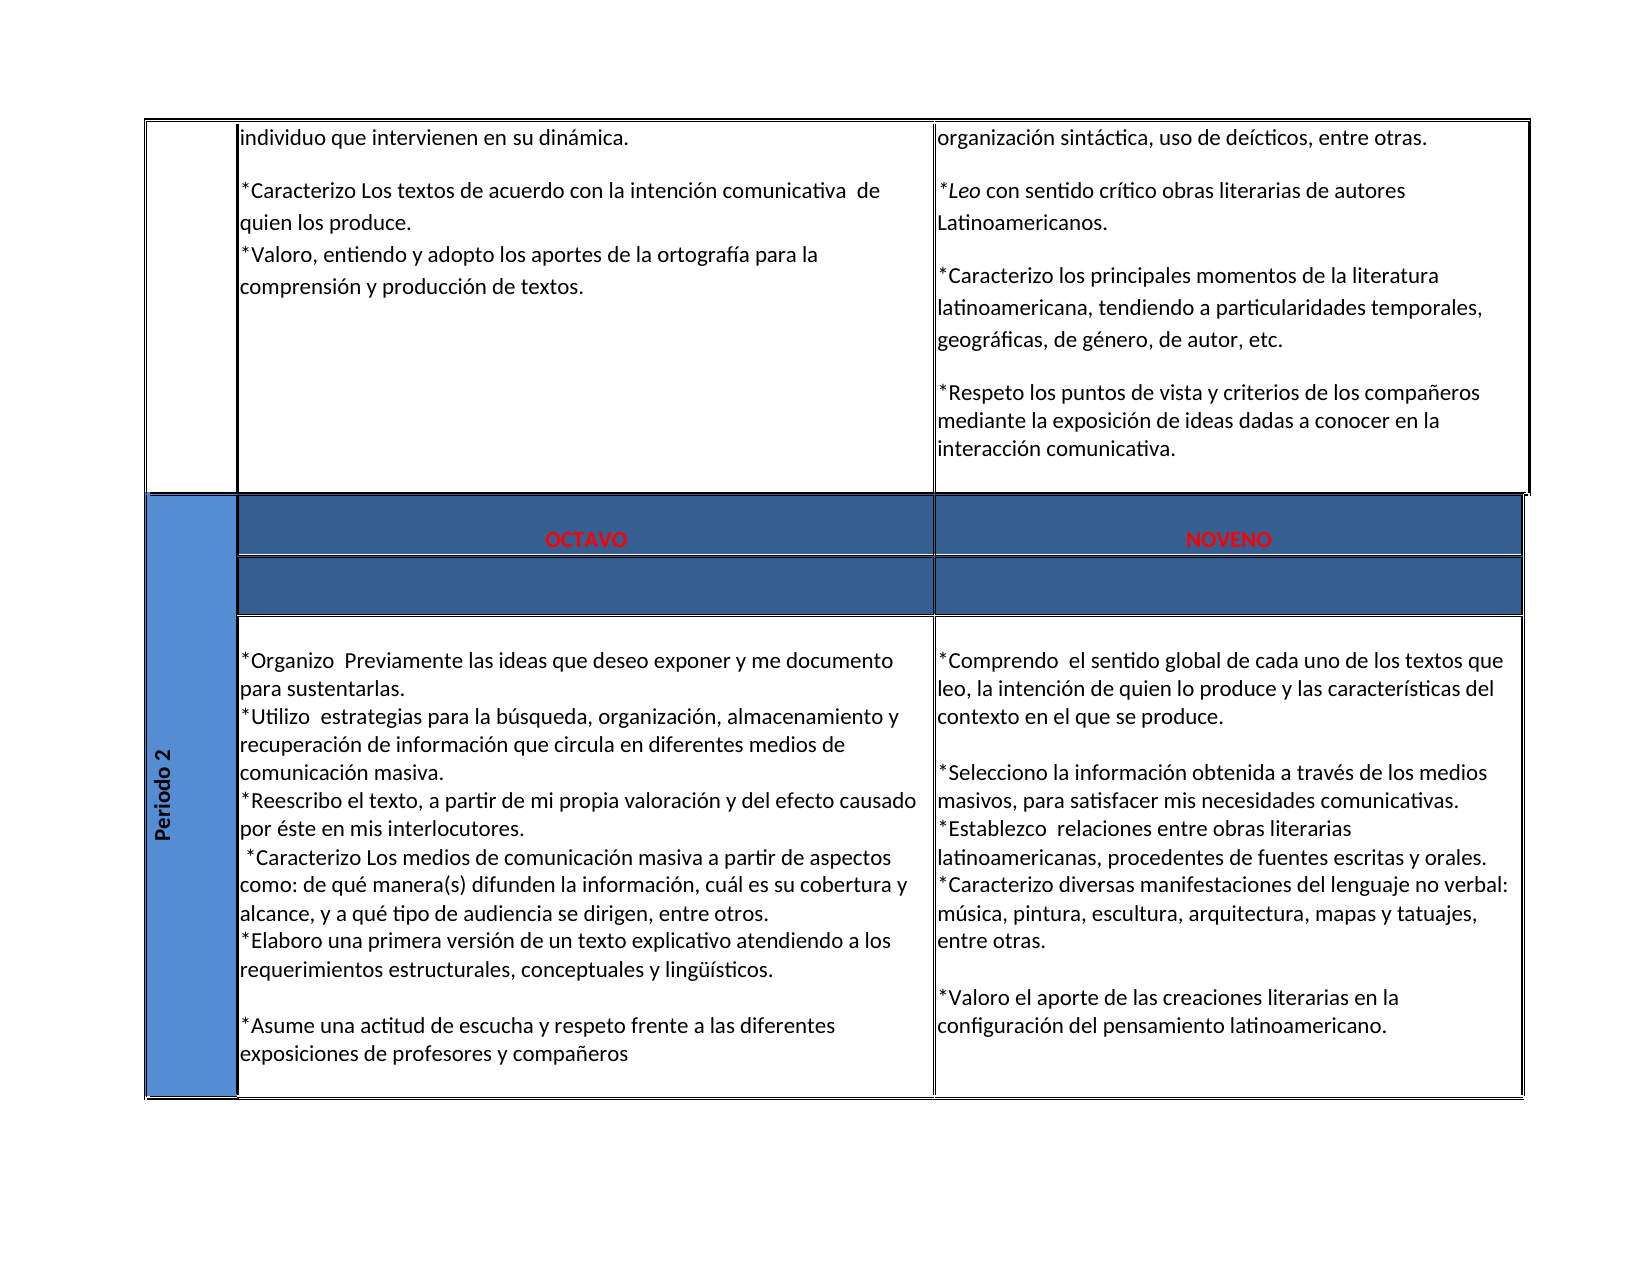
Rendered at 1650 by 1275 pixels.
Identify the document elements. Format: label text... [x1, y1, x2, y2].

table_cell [237, 122, 935, 492]
table_cell [936, 558, 1521, 614]
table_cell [935, 122, 1528, 492]
table_cell [239, 558, 933, 614]
table_cell OCTAVO [239, 496, 933, 554]
table_cell Periodo 2 [147, 492, 237, 1096]
table_cell *Organizo Previamente las ideas que deseo exponer y me documento para sustentarlas. *Utilizo estrategias para la búsqueda, organización, almacenamiento y recuperación de información que circula en diferentes medios de comunicación masiva. *Reescribo el texto, a partir de mi propia valoración y del efecto causado por éste en mis interlocutores. *Caracterizo Los medios de comunicación masiva a partir de aspectos como: de qué manera(s) difunden la información, cuál es su cobertura y alcance, y a qué tipo de audiencia se dirigen, entre otros. *Elaboro una primera versión de un texto explicativo atendiendo a los requerimientos estructurales, conceptuales y lingüísticos. *Asume una actitud de escucha y respeto frente a las diferentes exposiciones de profesores y compañeros [237, 617, 935, 1096]
table_cell NOVENO [936, 496, 1521, 554]
table_cell *Comprendo el sentido global de cada uno de los textos que leo, la intención de quien lo produce y las características del contexto en el que se produce. *Selecciono la información obtenida a través de los medios masivos, para satisfacer mis necesidades comunicativas. *Establezco relaciones entre obras literarias latinoamericanas, procedentes de fuentes escritas y orales. *Caracterizo diversas manifestaciones del lenguaje no verbal: música, pintura, escultura, arquitectura, mapas y tatuajes, entre otras. *Valoro el aporte de las creaciones literarias en la configuración del pensamiento latinoamericano. [935, 617, 1523, 1096]
